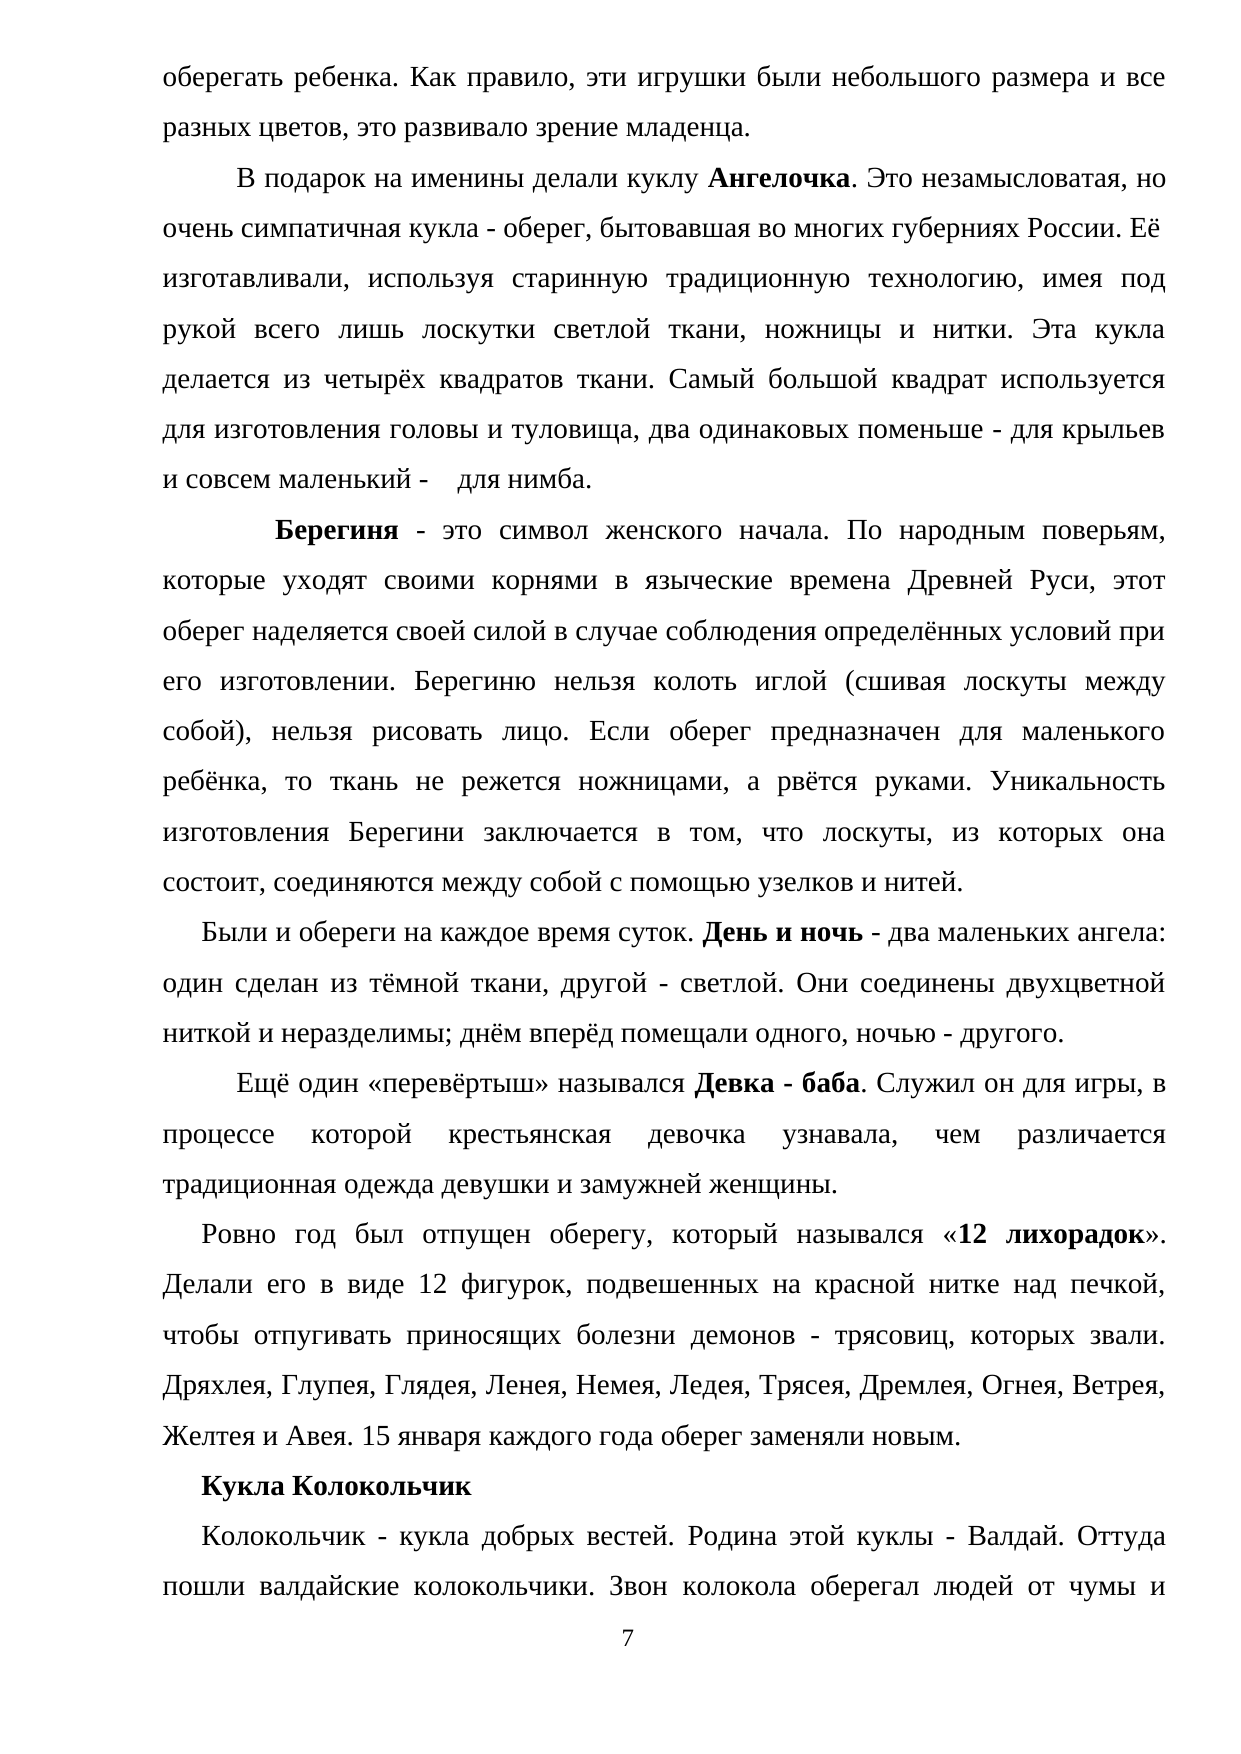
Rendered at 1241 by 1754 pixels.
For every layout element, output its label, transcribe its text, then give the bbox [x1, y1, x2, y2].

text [162, 1518, 1167, 1602]
text Ровно год был отпущен оберегу, который назывался «12 лихорадок». Делали его в виде 12 фигурок, подвешенных на красной нитке над печкой, чтобы отпугивать приносящих болезни демонов - трясовиц, которых звали. Дряхлея, Глупея, Глядея, Ленея, Немея, Ледея, Трясея, Дремлея, Огнея, Ветрея, Желтея и Авея. 15 января каждого года оберег заменяли новым. [162, 1216, 1167, 1451]
text Берегиня - это символ женского начала. По народным поверьям, которые уходят своими корнями в языческие времена Древней Руси, этот оберег наделяется своей силой в случае соблюдения определённых условий при его изготовлении. Берегиню нельзя колоть иглой (сшивая лоскуты между собой), нельзя рисовать лицо. Если оберег предназначен для маленького ребёнка, то ткань не режется ножницами, а рвётся руками. Уникальность изготовления Берегини заключается в том, что лоскуты, из которых она состоит, соединяются между собой с помощью узелков и нитей. [162, 512, 1167, 898]
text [162, 59, 1167, 143]
text Ещё один «перевёртыш» назывался Девка - баба. Служил он для игры, в процессе которой крестьянская девочка узнавала, чем различается традиционная одежда девушки и замужней женщины. [162, 1065, 1167, 1199]
text Кукла Колокольчик [127, 1468, 1167, 1501]
text В подарок на именины делали куклу Ангелочка. Это незамысловатая, но очень симпатичная кукла - оберег, бытовавшая во многих губерниях России. Её [162, 160, 1167, 244]
text Были и обереги на каждое время суток. День и ночь - два маленьких ангела: один сделан из тёмной ткани, другой - светлой. Они соединены двухцветной ниткой и неразделимы; днём вперёд помещали одного, ночью - другого. [162, 914, 1167, 1049]
text изготавливали, используя старинную традиционную технологию, имея под рукой всего лишь лоскутки светлой ткани, ножницы и нитки. Эта кукла делается из четырёх квадратов ткани. Самый большой квадрат используется для изготовления головы и туловища, два одинаковых поменьше - для крыльев и совсем маленький - для нимба. [162, 260, 1167, 495]
